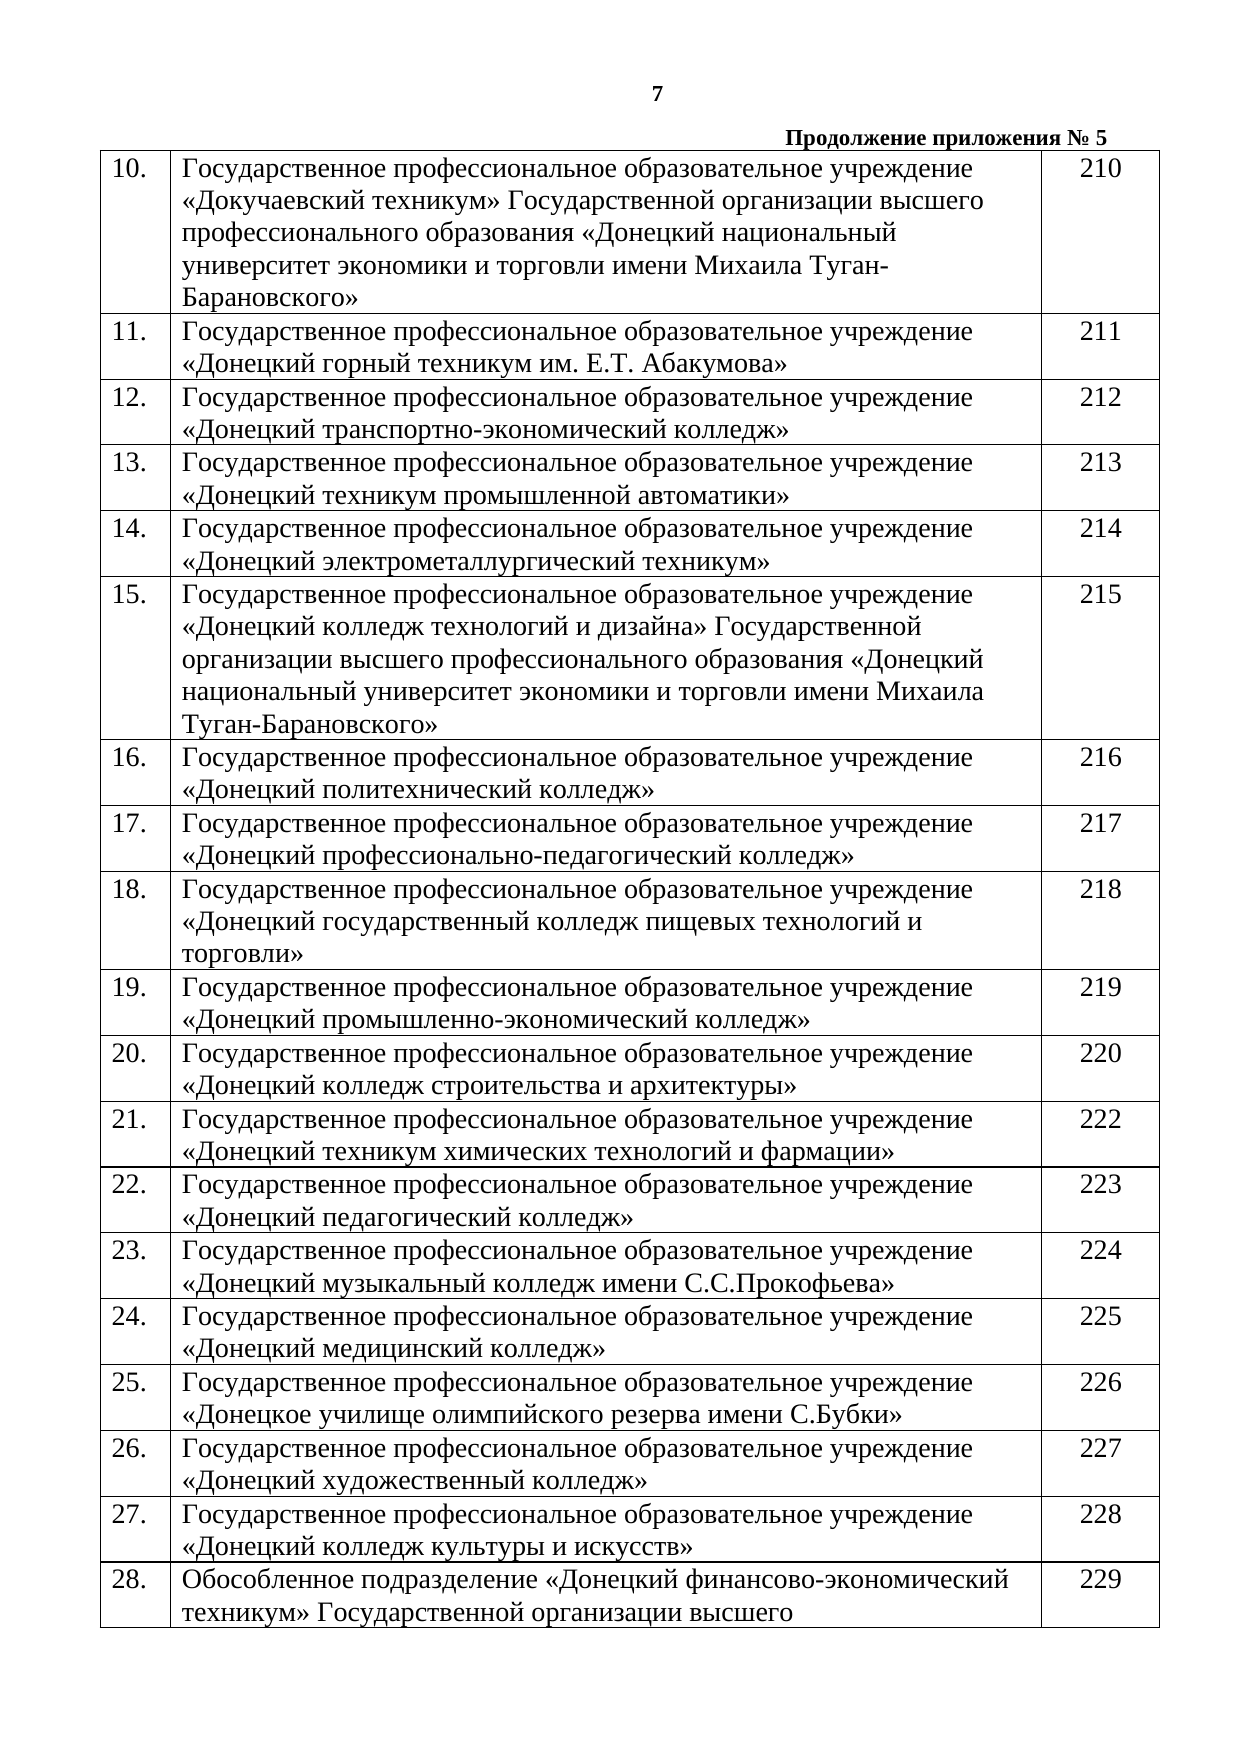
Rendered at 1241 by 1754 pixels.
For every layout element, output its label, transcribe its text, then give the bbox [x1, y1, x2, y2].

table_cell 229 [1042, 1563, 1159, 1627]
table_cell 13. [101, 445, 170, 510]
table_cell Государственное профессиональное образовательное учреждение «Донецкий колледж технологий и дизайна» Государственной организации высшего профессионального образования «Донецкий национальный университет экономики и торговли имени Михаила Туган-Барановского» [171, 577, 1041, 739]
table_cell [171, 1563, 1041, 1627]
table_cell 17. [101, 806, 170, 871]
table_cell 12. [101, 380, 170, 444]
table_cell 10. [101, 151, 170, 313]
table_cell Государственное профессиональное образовательное учреждение «Донецкий педагогический колледж» [171, 1168, 1041, 1232]
table_cell Государственное профессиональное образовательное учреждение «Донецкое училище олимпийского резерва имени С.Бубки» [171, 1365, 1041, 1430]
table_cell 228 [1042, 1497, 1159, 1561]
table_cell 213 [1042, 445, 1159, 510]
table_cell Государственное профессиональное образовательное учреждение «Докучаевский техникум» Государственной организации высшего профессионального образования «Донецкий национальный университет экономики и торговли имени Михаила Туган-Барановского» [171, 151, 1041, 313]
table_cell 218 [1042, 872, 1159, 969]
table_cell 20. [101, 1036, 170, 1101]
table_cell 26. [101, 1431, 170, 1496]
table_cell Государственное профессиональное образовательное учреждение «Донецкий профессионально-педагогический колледж» [171, 806, 1041, 871]
table_cell 210 [1042, 151, 1159, 313]
table_cell Государственное профессиональное образовательное учреждение «Донецкий техникум химических технологий и фармации» [171, 1102, 1041, 1166]
table_cell 15. [101, 577, 170, 739]
table_cell Государственное профессиональное образовательное учреждение «Донецкий электрометаллургический техникум» [171, 511, 1041, 576]
table_cell Государственное профессиональное образовательное учреждение «Донецкий промышленно-экономический колледж» [171, 970, 1041, 1035]
table_cell 27. [101, 1497, 170, 1561]
table_cell 227 [1042, 1431, 1159, 1496]
table_cell 222 [1042, 1102, 1159, 1166]
table_cell Государственное профессиональное образовательное учреждение «Донецкий государственный колледж пищевых технологий и торговли» [171, 872, 1041, 969]
table_cell 14. [101, 511, 170, 576]
table_cell 211 [1042, 314, 1159, 378]
table_cell 22. [101, 1168, 170, 1232]
table_cell 223 [1042, 1168, 1159, 1232]
table_cell 19. [101, 970, 170, 1035]
table_cell 23. [101, 1233, 170, 1298]
table_cell 24. [101, 1299, 170, 1364]
table_cell 214 [1042, 511, 1159, 576]
table_cell 220 [1042, 1036, 1159, 1101]
table_cell 28. [101, 1563, 170, 1627]
table_cell 16. [101, 740, 170, 805]
table_cell 225 [1042, 1299, 1159, 1364]
table_cell 21. [101, 1102, 170, 1166]
table_cell 215 [1042, 577, 1159, 739]
table_cell Государственное профессиональное образовательное учреждение «Донецкий горный техникум им. Е.Т. Абакумова» [171, 314, 1041, 378]
table_cell 18. [101, 872, 170, 969]
table_cell Государственное профессиональное образовательное учреждение «Донецкий политехнический колледж» [171, 740, 1041, 805]
table_cell 219 [1042, 970, 1159, 1035]
table_cell Государственное профессиональное образовательное учреждение «Донецкий транспортно-экономический колледж» [171, 380, 1041, 444]
table_cell Государственное профессиональное образовательное учреждение «Донецкий техникум промышленной автоматики» [171, 445, 1041, 510]
table_cell Государственное профессиональное образовательное учреждение «Донецкий медицинский колледж» [171, 1299, 1041, 1364]
table_cell 212 [1042, 380, 1159, 444]
table_cell 25. [101, 1365, 170, 1430]
table_cell 11. [101, 314, 170, 378]
table_cell Государственное профессиональное образовательное учреждение «Донецкий художественный колледж» [171, 1431, 1041, 1496]
table_cell 217 [1042, 806, 1159, 871]
table_cell Государственное профессиональное образовательное учреждение «Донецкий колледж культуры и искусств» [171, 1497, 1041, 1561]
table_cell 216 [1042, 740, 1159, 805]
table_cell 224 [1042, 1233, 1159, 1298]
table_cell Государственное профессиональное образовательное учреждение «Донецкий музыкальный колледж имени С.С.Прокофьева» [171, 1233, 1041, 1298]
table_cell 226 [1042, 1365, 1159, 1430]
table_cell Государственное профессиональное образовательное учреждение «Донецкий колледж строительства и архитектуры» [171, 1036, 1041, 1101]
